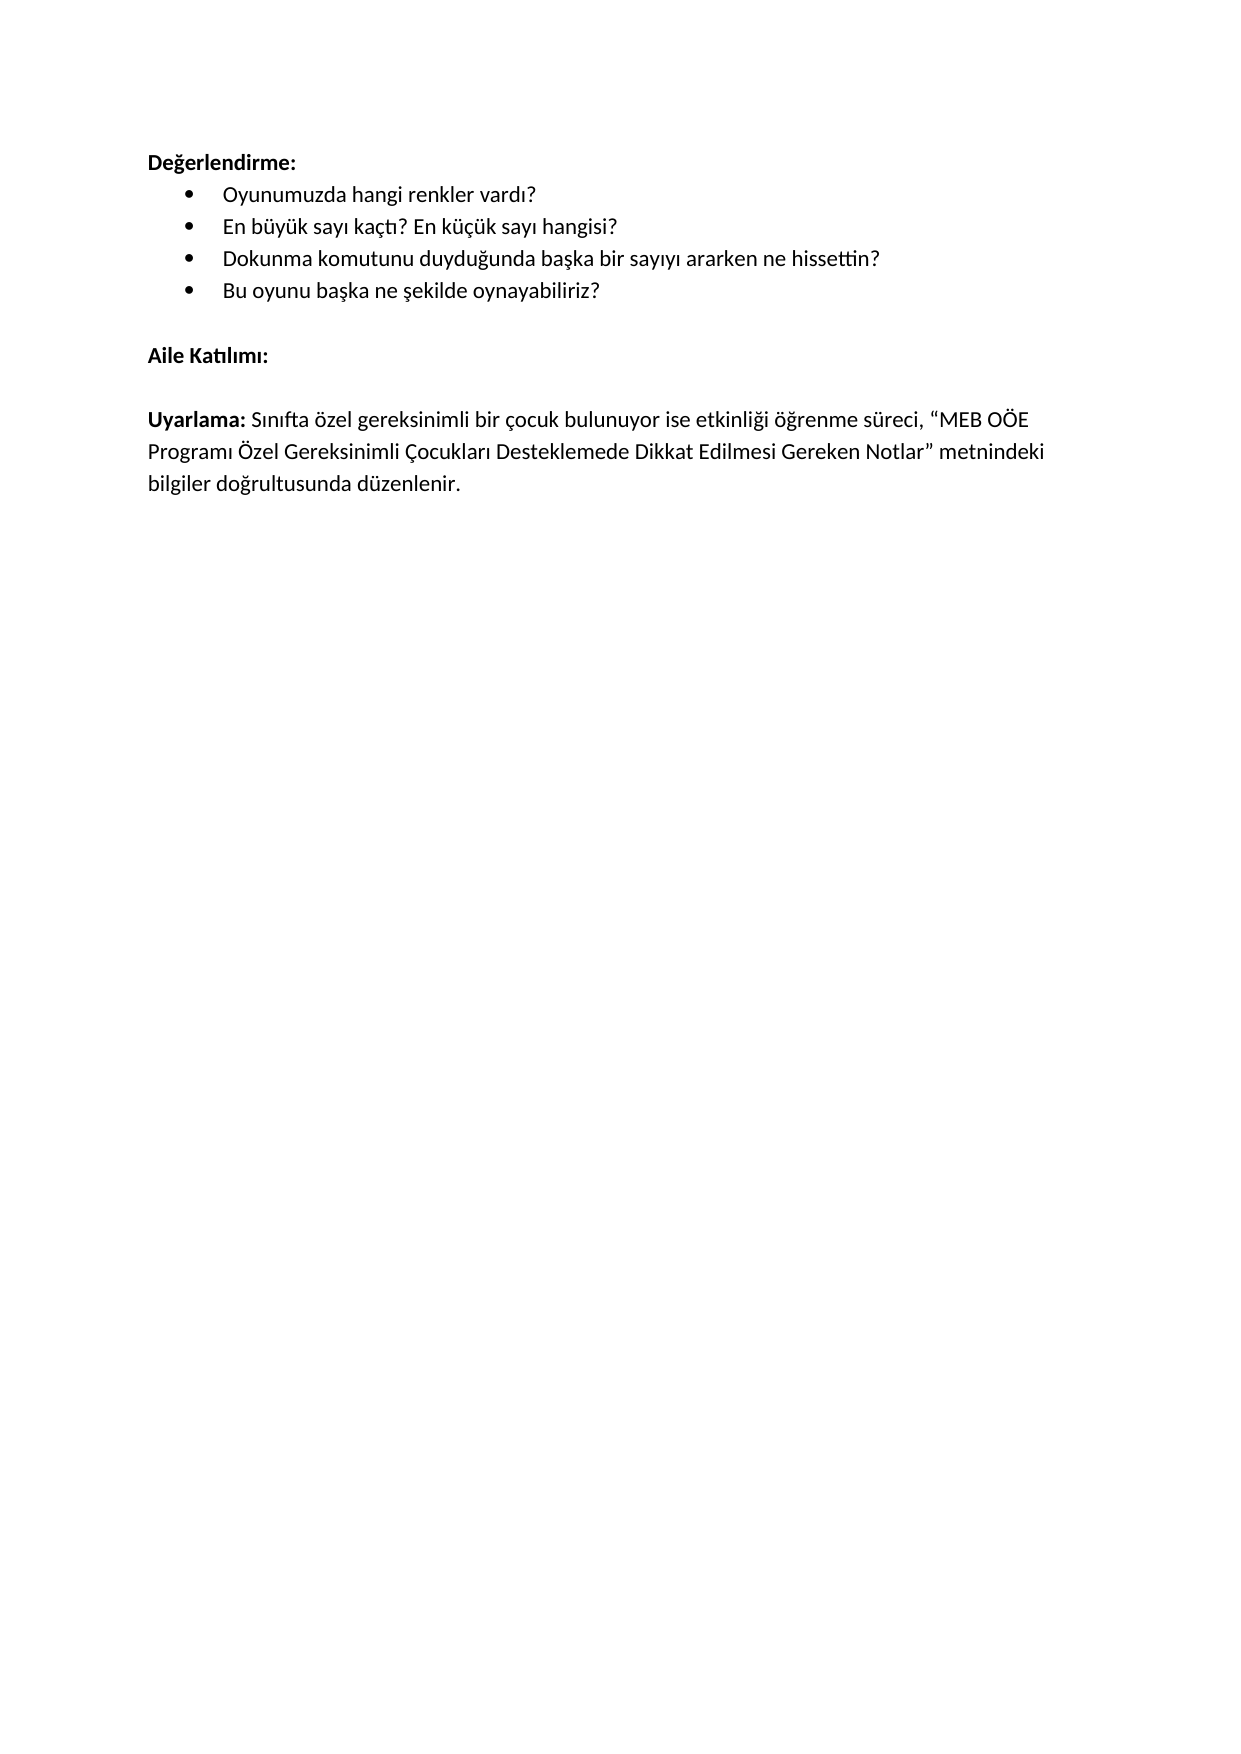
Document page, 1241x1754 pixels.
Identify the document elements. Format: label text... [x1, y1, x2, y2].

list Dokunma komutunu duyduğunda başka bir sayıyı ararken ne hissettin? [185, 244, 1093, 272]
list Bu oyunu başka ne şekilde oynayabiliriz? [185, 276, 1093, 304]
text Değerlendirme: [148, 148, 1093, 176]
text Uyarlama: Sınıfta özel gereksinimli bir çocuk bulunuyor ise etkinliği öğrenme süreci, “MEB OÖE Programı Özel Gereksinimli Çocukları Desteklemede Dikkat Edilmesi Gereken Notlar” metnindeki bilgiler doğrultusunda düzenlenir. [148, 405, 1093, 497]
list En büyük sayı kaçtı? En küçük sayı hangisi? [185, 212, 1093, 240]
list Oyunumuzda hangi renkler vardı? [185, 180, 1093, 208]
text Aile Katılımı: [148, 341, 1093, 369]
